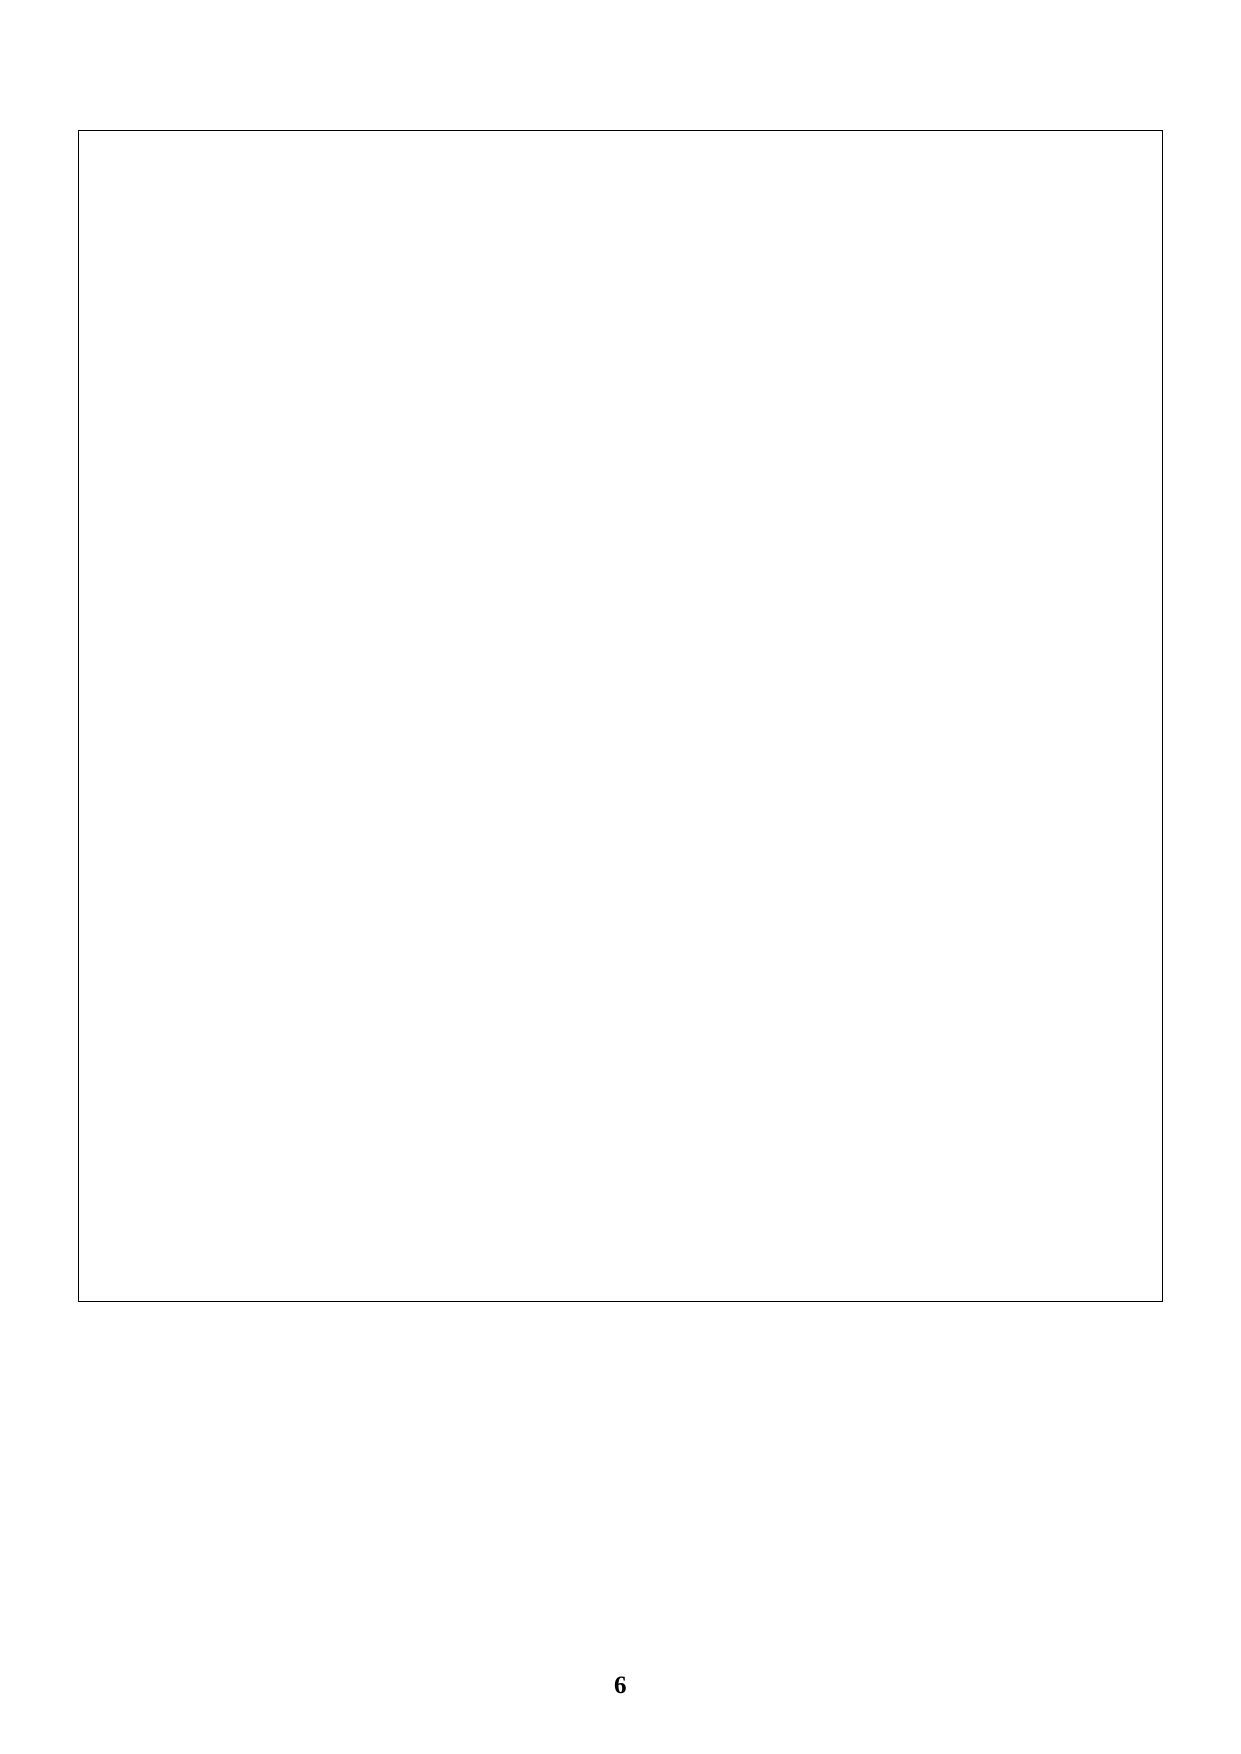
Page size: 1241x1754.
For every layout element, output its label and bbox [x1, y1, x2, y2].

table_header [79, 131, 1162, 1301]
